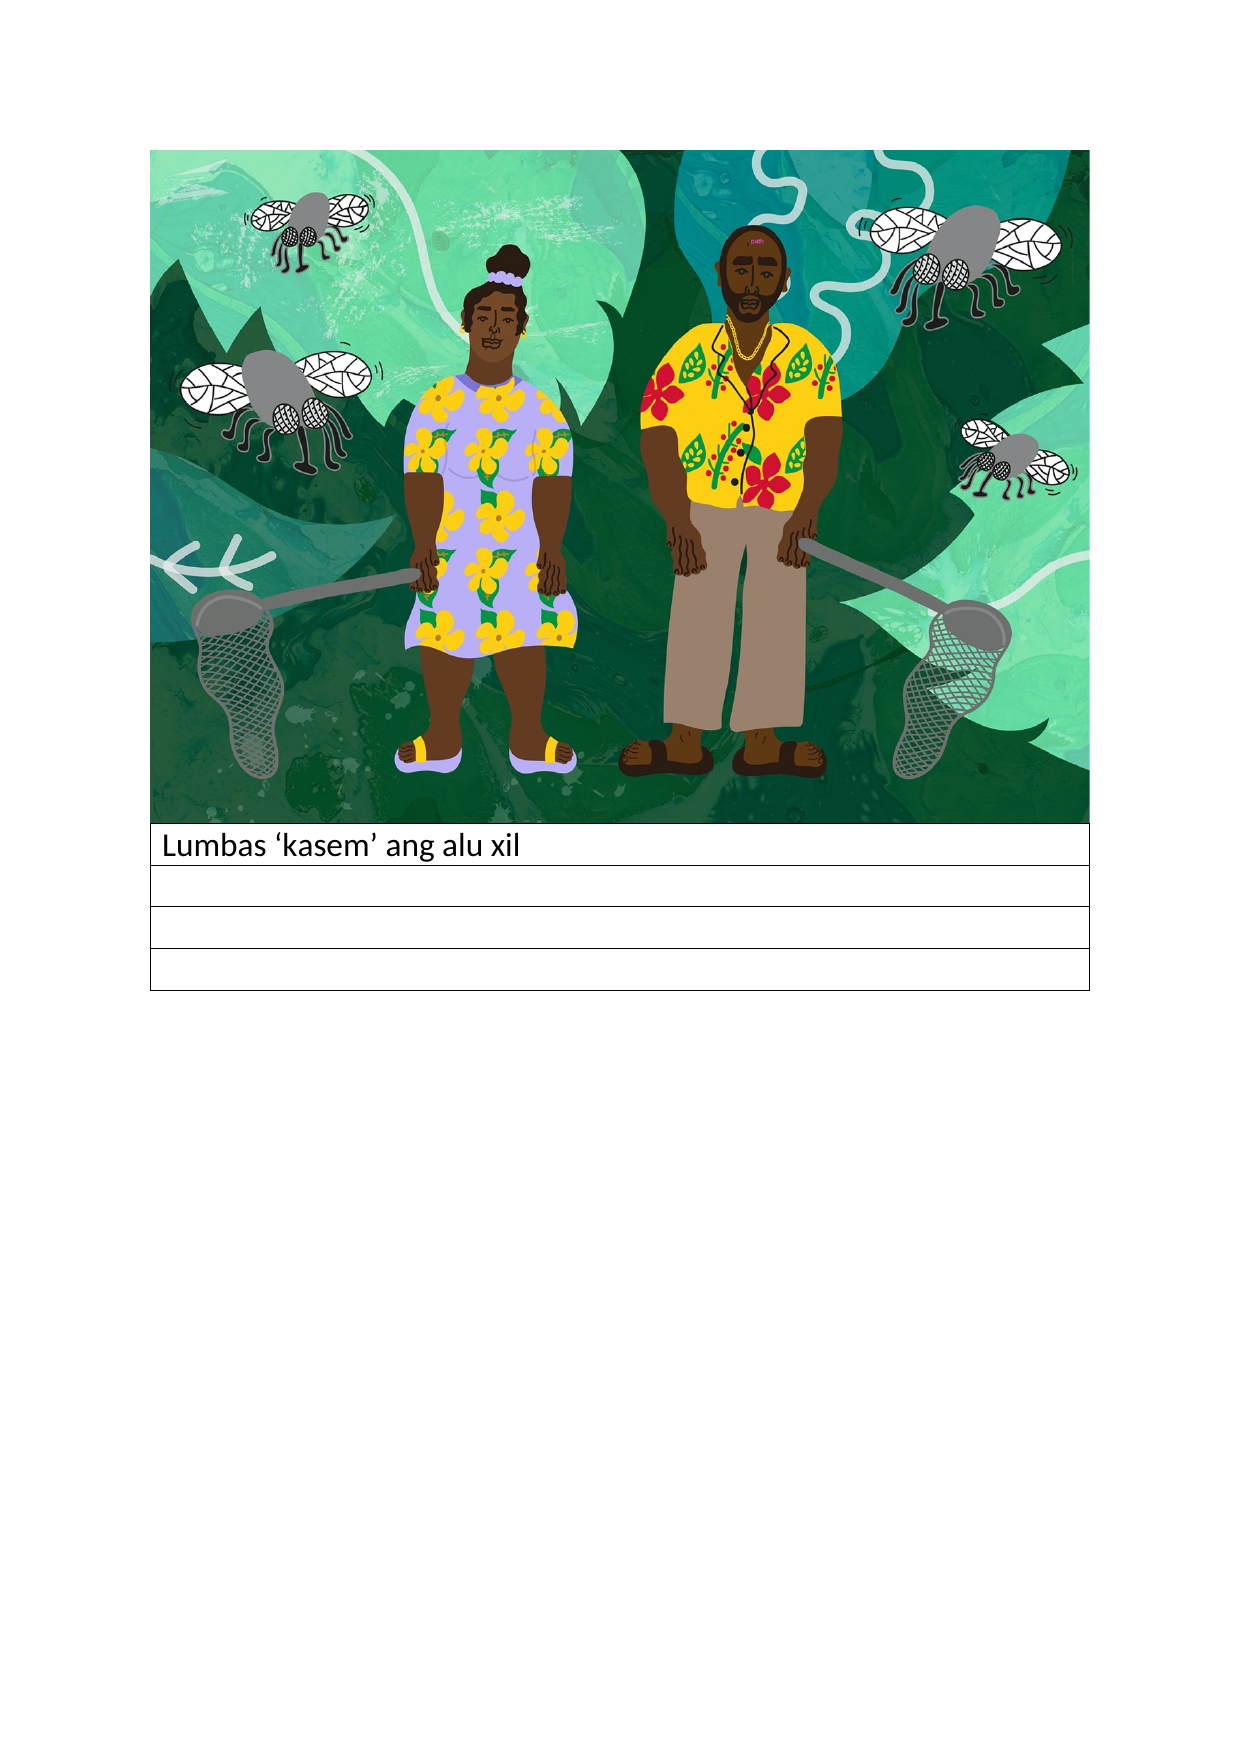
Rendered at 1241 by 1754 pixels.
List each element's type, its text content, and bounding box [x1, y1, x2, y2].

table_cell [151, 949, 1089, 990]
table_cell [151, 907, 1089, 948]
table_header Lumbas ‘kasem’ ang alu xil [151, 824, 1089, 864]
table_cell [151, 866, 1089, 906]
picture [150, 150, 1090, 823]
